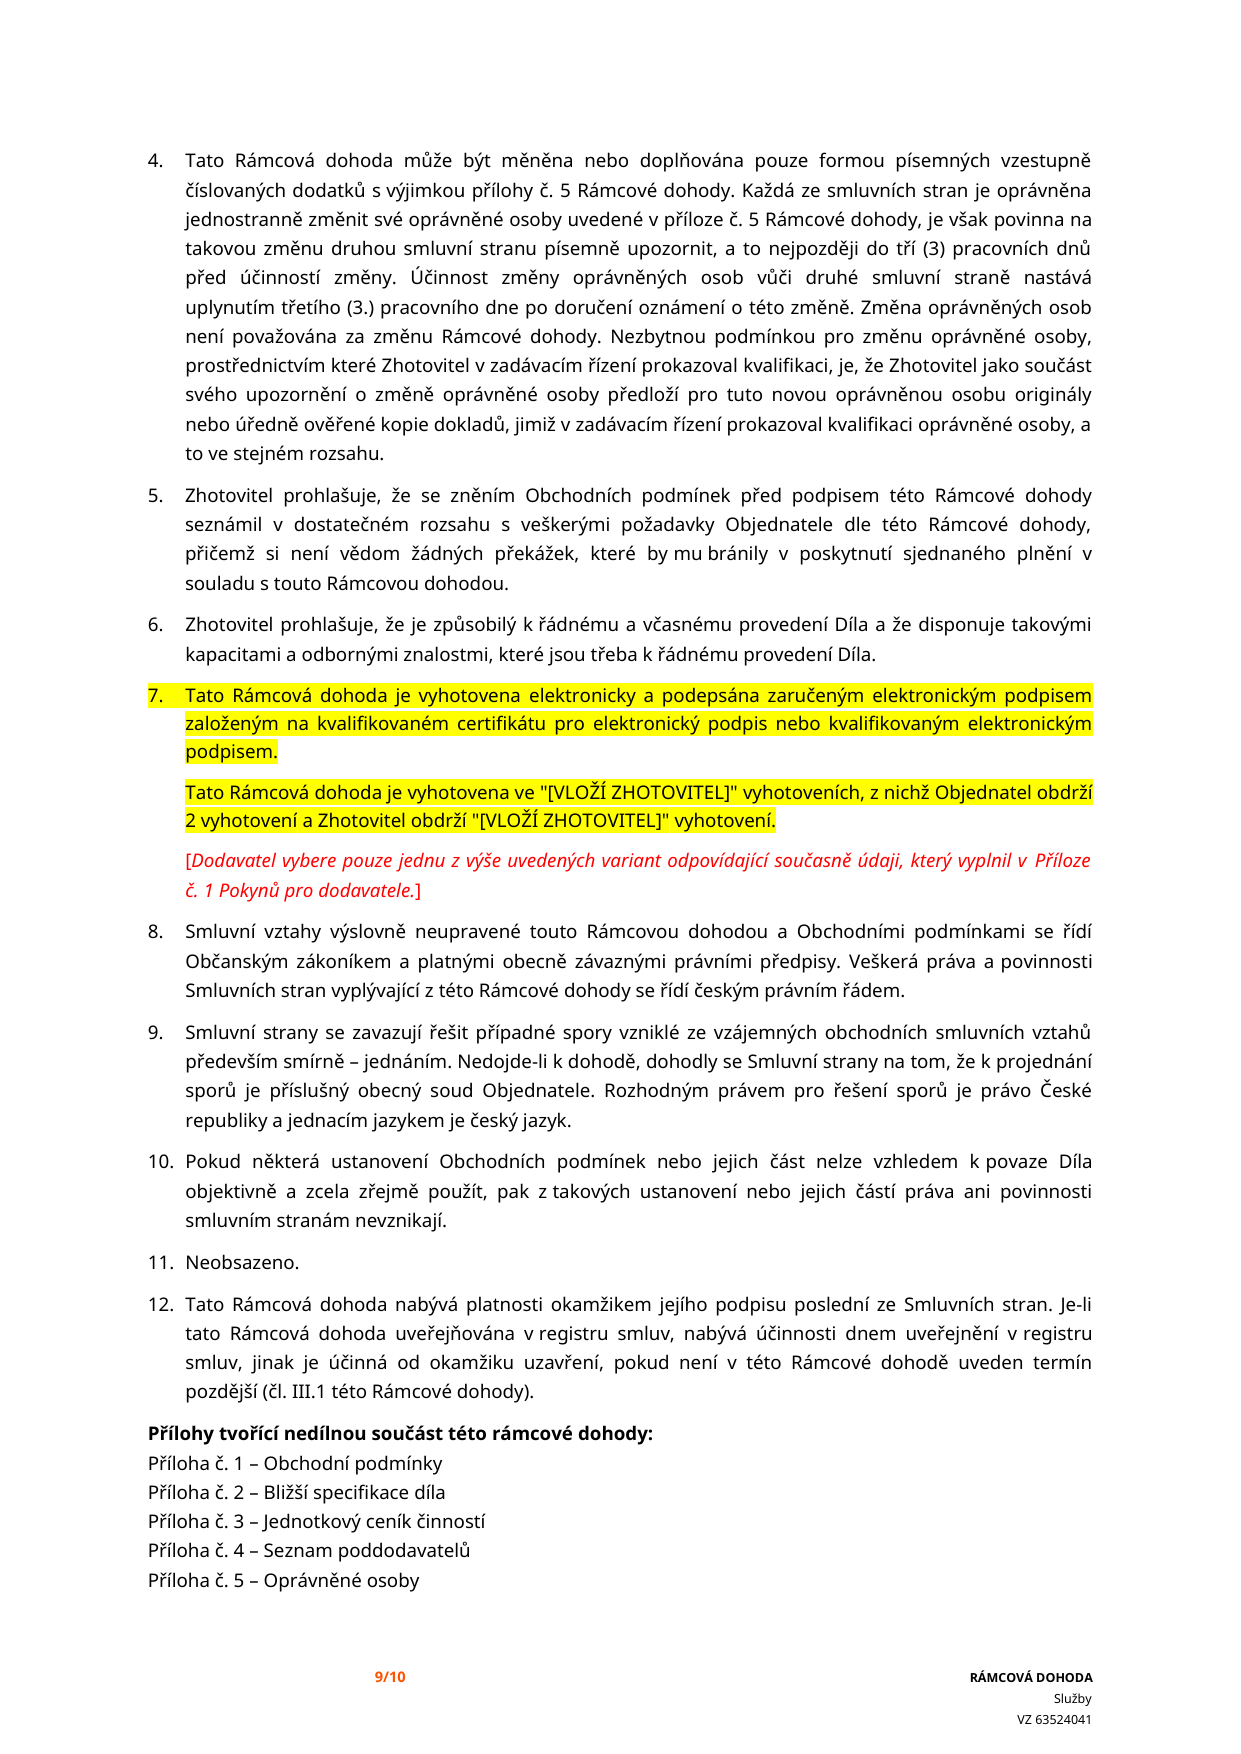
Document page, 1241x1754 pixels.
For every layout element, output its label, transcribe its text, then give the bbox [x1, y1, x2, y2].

list Zhotovitel prohlašuje, že se zněním Obchodních podmínek před podpisem této Rámcové dohody seznámil v dostatečném rozsahu s veškerými požadavky Objednatele dle této Rámcové dohody, přičemž si není vědom žádných překážek, které by mu bránily v poskytnutí sjednaného plnění v souladu s touto Rámcovou dohodou. [148, 482, 1093, 595]
list Zhotovitel prohlašuje, že je způsobilý k řádnému a včasnému provedení Díla a že disponuje takovými kapacitami a odbornými znalostmi, které jsou třeba k řádnému provedení Díla. [148, 612, 1093, 666]
text Příloha č. 1 – Obchodní podmínky [148, 1450, 1095, 1475]
text Příloha č. 5 – Oprávněné osoby [148, 1567, 1095, 1592]
list Pokud některá ustanovení Obchodních podmínek nebo jejich část nelze vzhledem k povaze Díla objektivně a zcela zřejmě použít, pak z takových ustanovení nebo jejich částí práva ani povinnosti smluvním stranám nevznikají. [148, 1149, 1093, 1233]
list Tato Rámcová dohoda je vyhotovena elektronicky a podepsána zaručeným elektronickým podpisem založeným na kvalifikovaném certifikátu pro elektronický podpis nebo kvalifikovaným elektronickým podpisem. [148, 708, 1093, 764]
list Smluvní strany se zavazují řešit případné spory vzniklé ze vzájemných obchodních smluvních vztahů především smírně – jednáním. Nedojde-li k dohodě, dohodly se Smluvní strany na tom, že k projednání sporů je příslušný obecný soud Objednatele. Rozhodným právem pro řešení sporů je právo České republiky a jednacím jazykem je český jazyk. [148, 1019, 1093, 1132]
list Tato Rámcová dohoda může být měněna nebo doplňována pouze formou písemných vzestupně číslovaných dodatků s výjimkou přílohy č. 5 Rámcové dohody. Každá ze smluvních stran je oprávněna jednostranně změnit své oprávněné osoby uvedené v příloze č. 5 Rámcové dohody, je však povinna na takovou změnu druhou smluvní stranu písemně upozornit, a to nejpozději do tří (3) pracovních dnů před účinností změny. Účinnost změny oprávněných osob vůči druhé smluvní straně nastává uplynutím třetího (3.) pracovního dne po doručení oznámení o této změně. Změna oprávněných osob není považována za změnu Rámcové dohody. Nezbytnou podmínkou pro změnu oprávněné osoby, prostřednictvím které Zhotovitel v zadávacím řízení prokazoval kvalifikaci, je, že Zhotovitel jako součást svého upozornění o změně oprávněné osoby předloží pro tuto novou oprávněnou osobu originály nebo úředně ověřené kopie dokladů, jimiž v zadávacím řízení prokazoval kvalifikaci oprávněné osoby, a to ve stejném rozsahu. [148, 148, 1093, 466]
list Tato Rámcová dohoda je vyhotovena ve "[VLOŽÍ ZHOTOVITEL]" vyhotoveních, z nichž Objednatel obdrží 2 vyhotovení a Zhotovitel obdrží "[VLOŽÍ ZHOTOVITEL]" vyhotovení. [185, 805, 1093, 833]
text Příloha č. 4 – Seznam poddodavatelů [148, 1538, 1095, 1563]
list Smluvní vztahy výslovně neupravené touto Rámcovou dohodou a Obchodními podmínkami se řídí Občanským zákoníkem a platnými obecně závaznými právními předpisy. Veškerá práva a povinnosti Smluvních stran vyplývající z této Rámcové dohody se řídí českým právním řádem. [148, 919, 1093, 1003]
text [Dodavatel vybere pouze jednu z výše uvedených variant odpovídající současně údaji, který vyplnil v Příloze č. 1 Pokynů pro dodavatele.] [185, 848, 1093, 903]
text Příloha č. 2 – Bližší specifikace díla [148, 1479, 1095, 1504]
list Tato Rámcová dohoda nabývá platnosti okamžikem jejího podpisu poslední ze Smluvních stran. Je-li tato Rámcová dohoda uveřejňována v registru smluv, nabývá účinnosti dnem uveřejnění v registru smluv, jinak je účinná od okamžiku uzavření, pokud není v této Rámcové dohodě uveden termín pozdější (čl. III.1 této Rámcové dohody). [148, 1291, 1093, 1404]
list Neobsazeno. [148, 1249, 1093, 1274]
text Příloha č. 3 – Jednotkový ceník činností [148, 1508, 1095, 1534]
text Přílohy tvořící nedílnou součást této rámcové dohody: [148, 1421, 1095, 1446]
